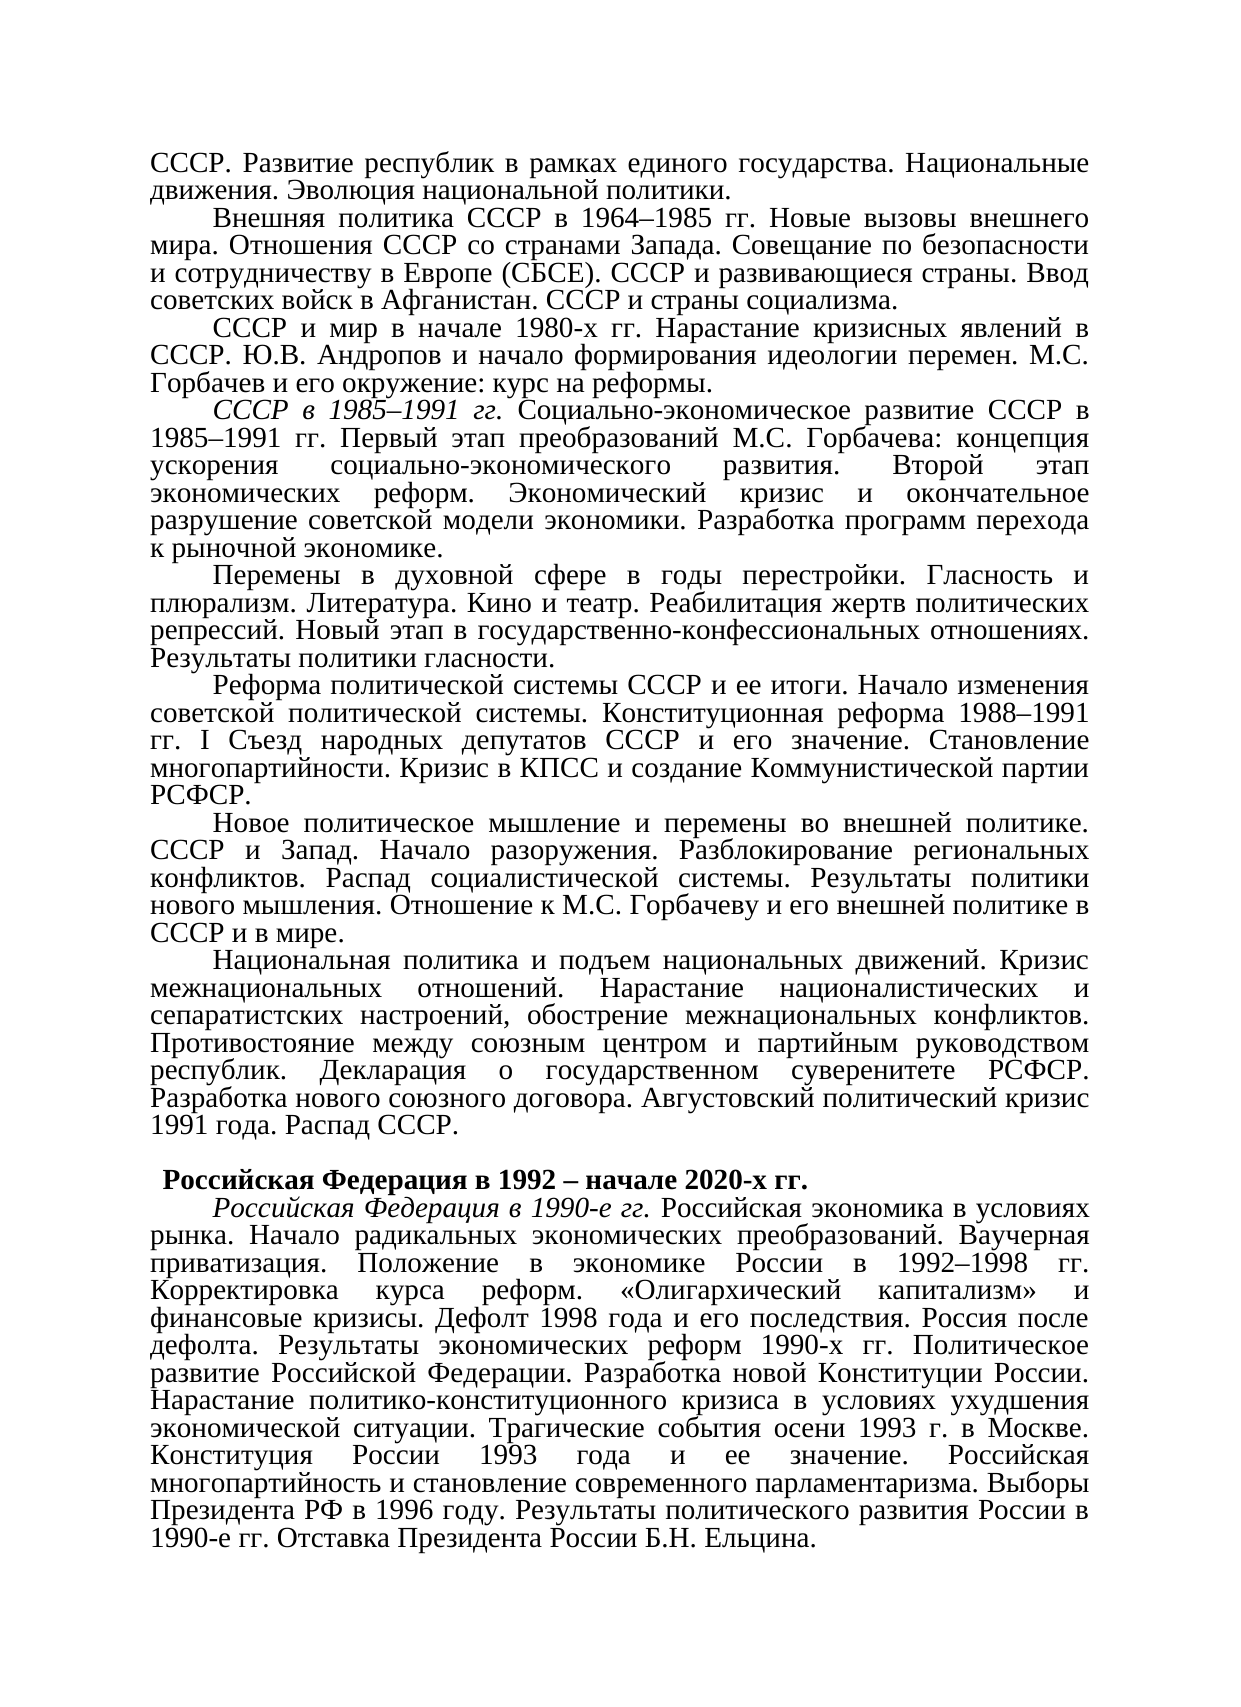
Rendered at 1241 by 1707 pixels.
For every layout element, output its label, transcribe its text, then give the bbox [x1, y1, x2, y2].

text Перемены в духовной сфере в годы перестройки. Гласность и плюрализм. Литература. Кино и театр. Реабилитация жертв политических репрессий. Новый этап в государственно-конфессиональных отношениях. Результаты политики гласности. [150, 562, 1090, 672]
text СССР и мир в начале 1980-х гг. Нарастание кризисных явлений в СССР. Ю.В. Андропов и начало формирования идеологии перемен. М.С. Горбачев и его окружение: курс на реформы. [150, 315, 1090, 397]
text Российская Федерация в 1992 – начале 2020-х гг. [162, 1167, 1090, 1195]
text Реформа политической системы СССР и ее итоги. Начало изменения советской политической системы. Конституционная реформа 1988–1991 гг. I Съезд народных депутатов СССР и его значение. Становление многопартийности. Кризис в КПСС и создание Коммунистической партии РСФСР. [150, 672, 1090, 810]
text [150, 150, 1090, 205]
text Новое политическое мышление и перемены во внешней политике. СССР и Запад. Начало разоружения. Разблокирование региональных конфликтов. Распад социалистической системы. Результаты политики нового мышления. Отношение к М.С. Горбачеву и его внешней политике в СССР и в мире. [150, 810, 1090, 947]
text Национальная политика и подъем национальных движений. Кризис межнациональных отношений. Нарастание националистических и сепаратистских настроений, обострение межнациональных конфликтов. Противостояние между союзным центром и партийным руководством республик. Декларация о государственном суверенитете РСФСР. Разработка нового союзного договора. Августовский политический кризис 1991 года. Распад СССР. [150, 947, 1090, 1140]
text Внешняя политика СССР в 1964–1985 гг. Новые вызовы внешнего мира. Отношения СССР со странами Запада. Совещание по безопасности и сотрудничеству в Европе (СБСЕ). СССР и развивающиеся страны. Ввод советских войск в Афганистан. СССР и страны социализма. [150, 205, 1090, 315]
text Российская Федерация в 1990-е гг. Российская экономика в условиях рынка. Начало радикальных экономических преобразований. Ваучерная приватизация. Положение в экономике России в 1992–1998 гг. Корректировка курса реформ. «Олигархический капитализм» и финансовые кризисы. Дефолт 1998 года и его последствия. Россия после дефолта. Результаты экономических реформ 1990-х гг. Политическое развитие Российской Федерации. Разработка новой Конституции России. Нарастание политико-конституционного кризиса в условиях ухудшения экономической ситуации. Трагические события осени 1993 г. в Москве. Конституция России 1993 года и ее значение. Российская многопартийность и становление современного парламентаризма. Выборы Президента РФ в 1996 году. Результаты политического развития России в 1990-е гг. Отставка Президента России Б.Н. Ельцина. [150, 1195, 1090, 1552]
text СССР в 1985–1991 гг. Социально-экономическое развитие СССР в 1985–1991 гг. Первый этап преобразований М.С. Горбачева: концепция ускорения социально-экономического развития. Второй этап экономических реформ. Экономический кризис и окончательное разрушение советской модели экономики. Разработка программ перехода к рыночной экономике. [150, 397, 1090, 562]
